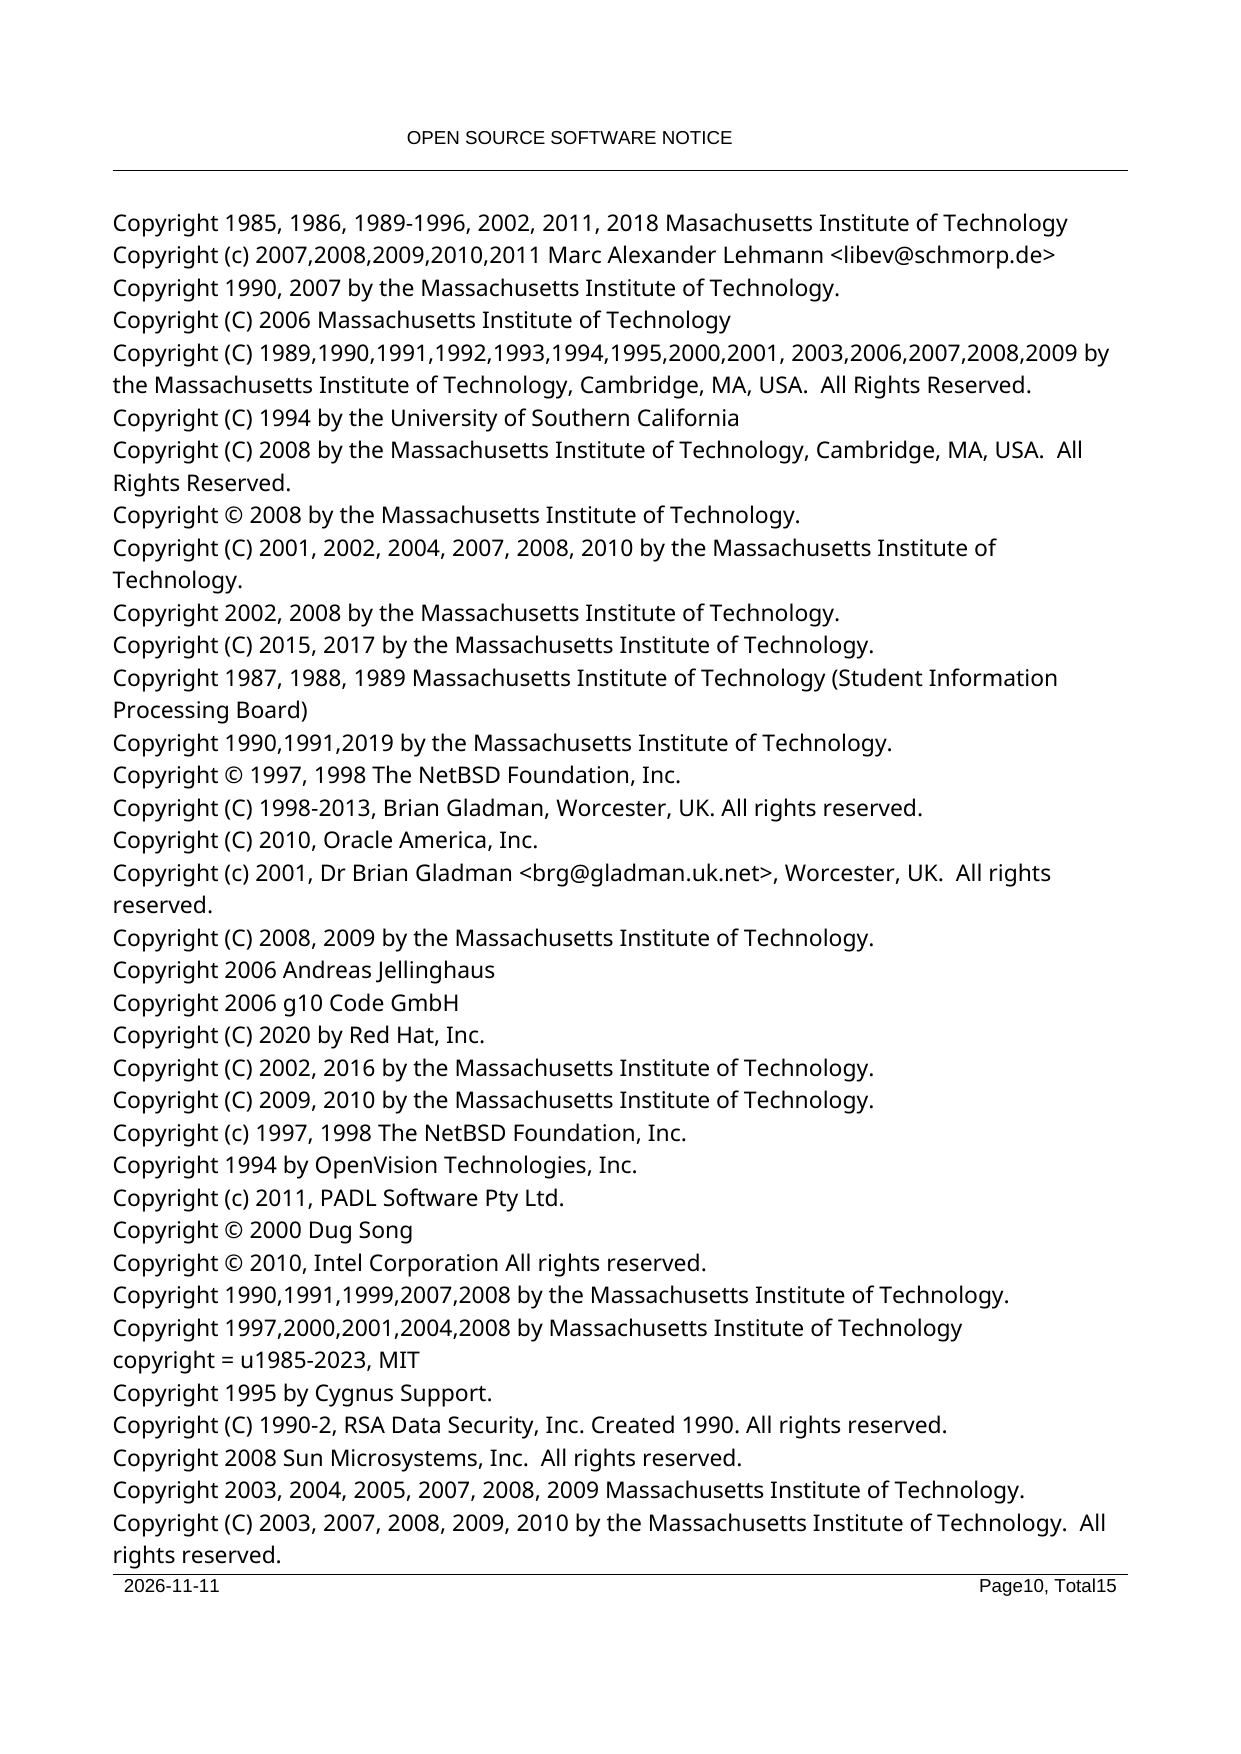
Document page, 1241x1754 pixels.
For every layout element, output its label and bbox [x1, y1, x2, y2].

text [112, 206, 1128, 1571]
